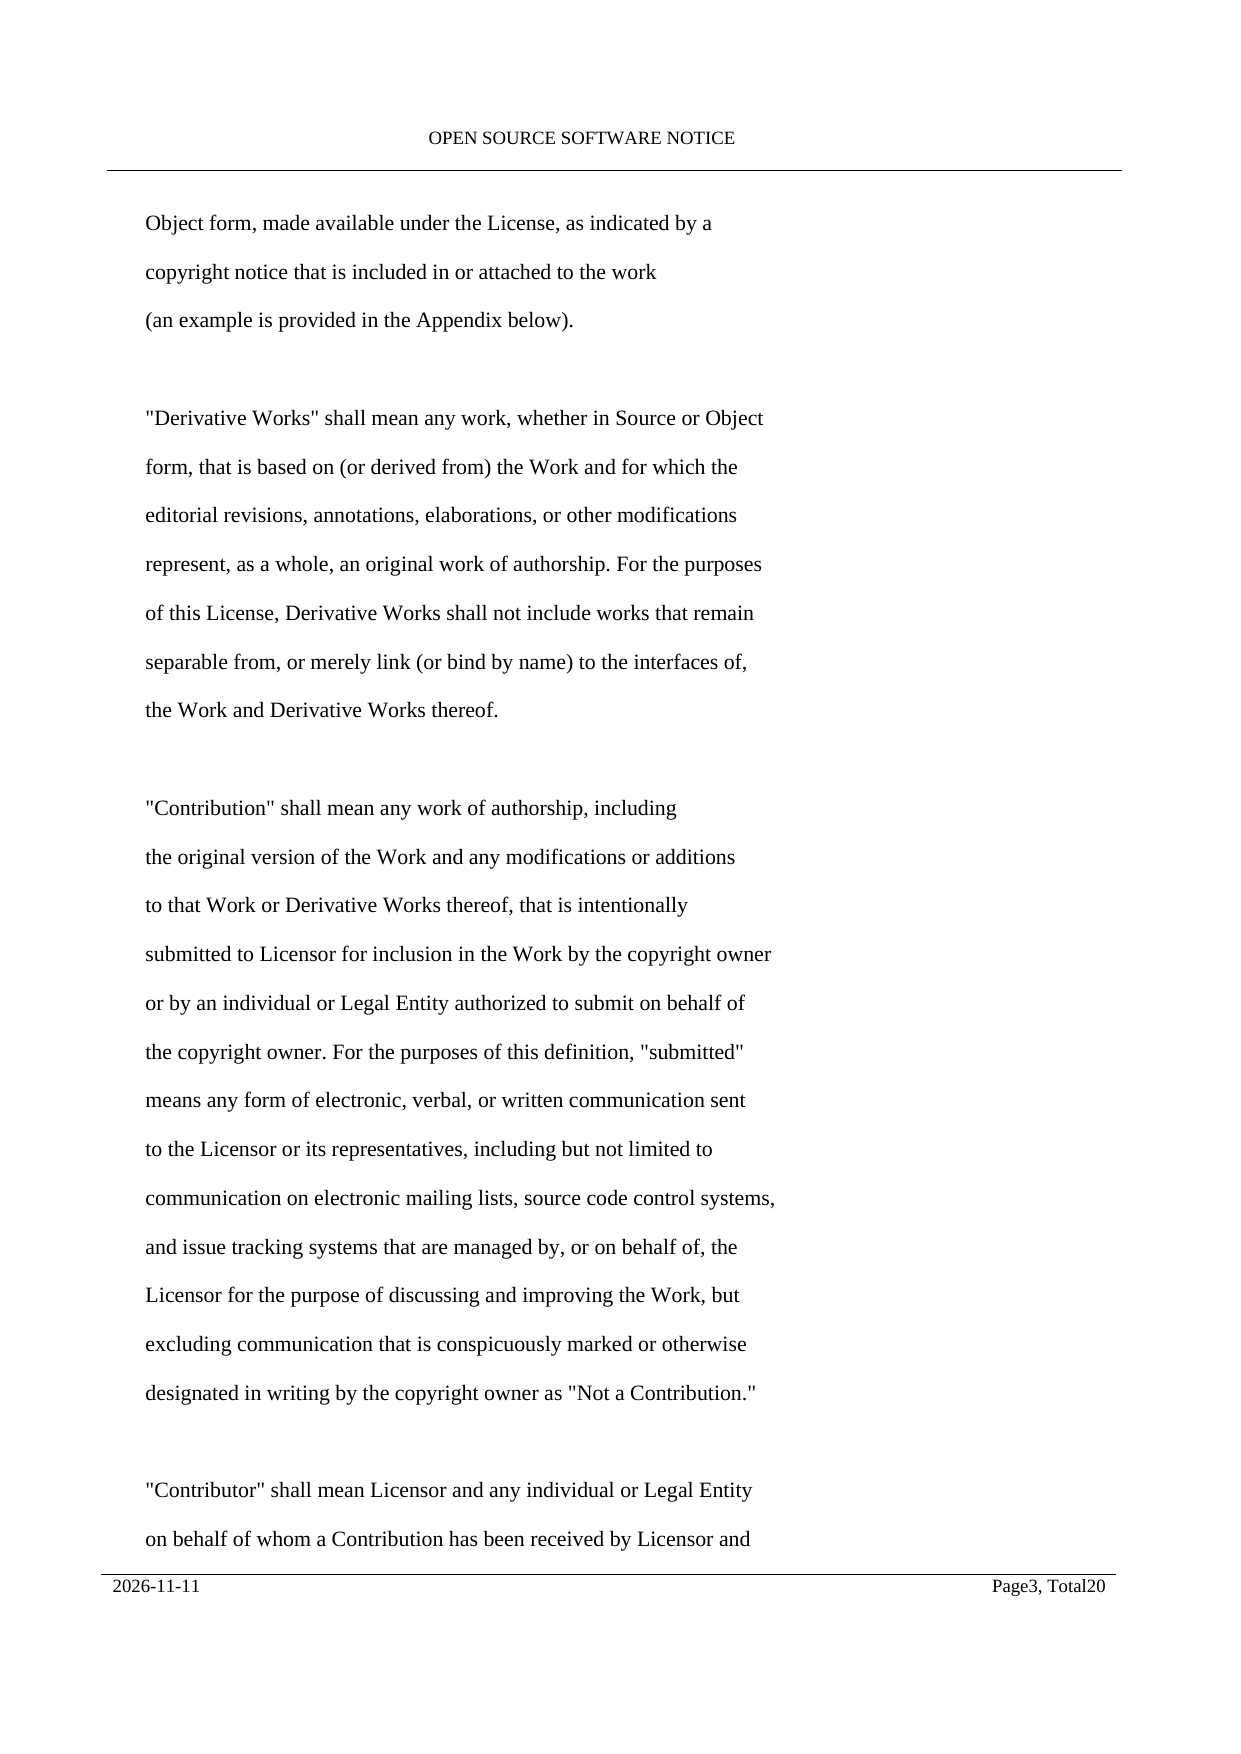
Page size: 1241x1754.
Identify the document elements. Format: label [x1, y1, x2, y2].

text [112, 206, 1128, 1555]
